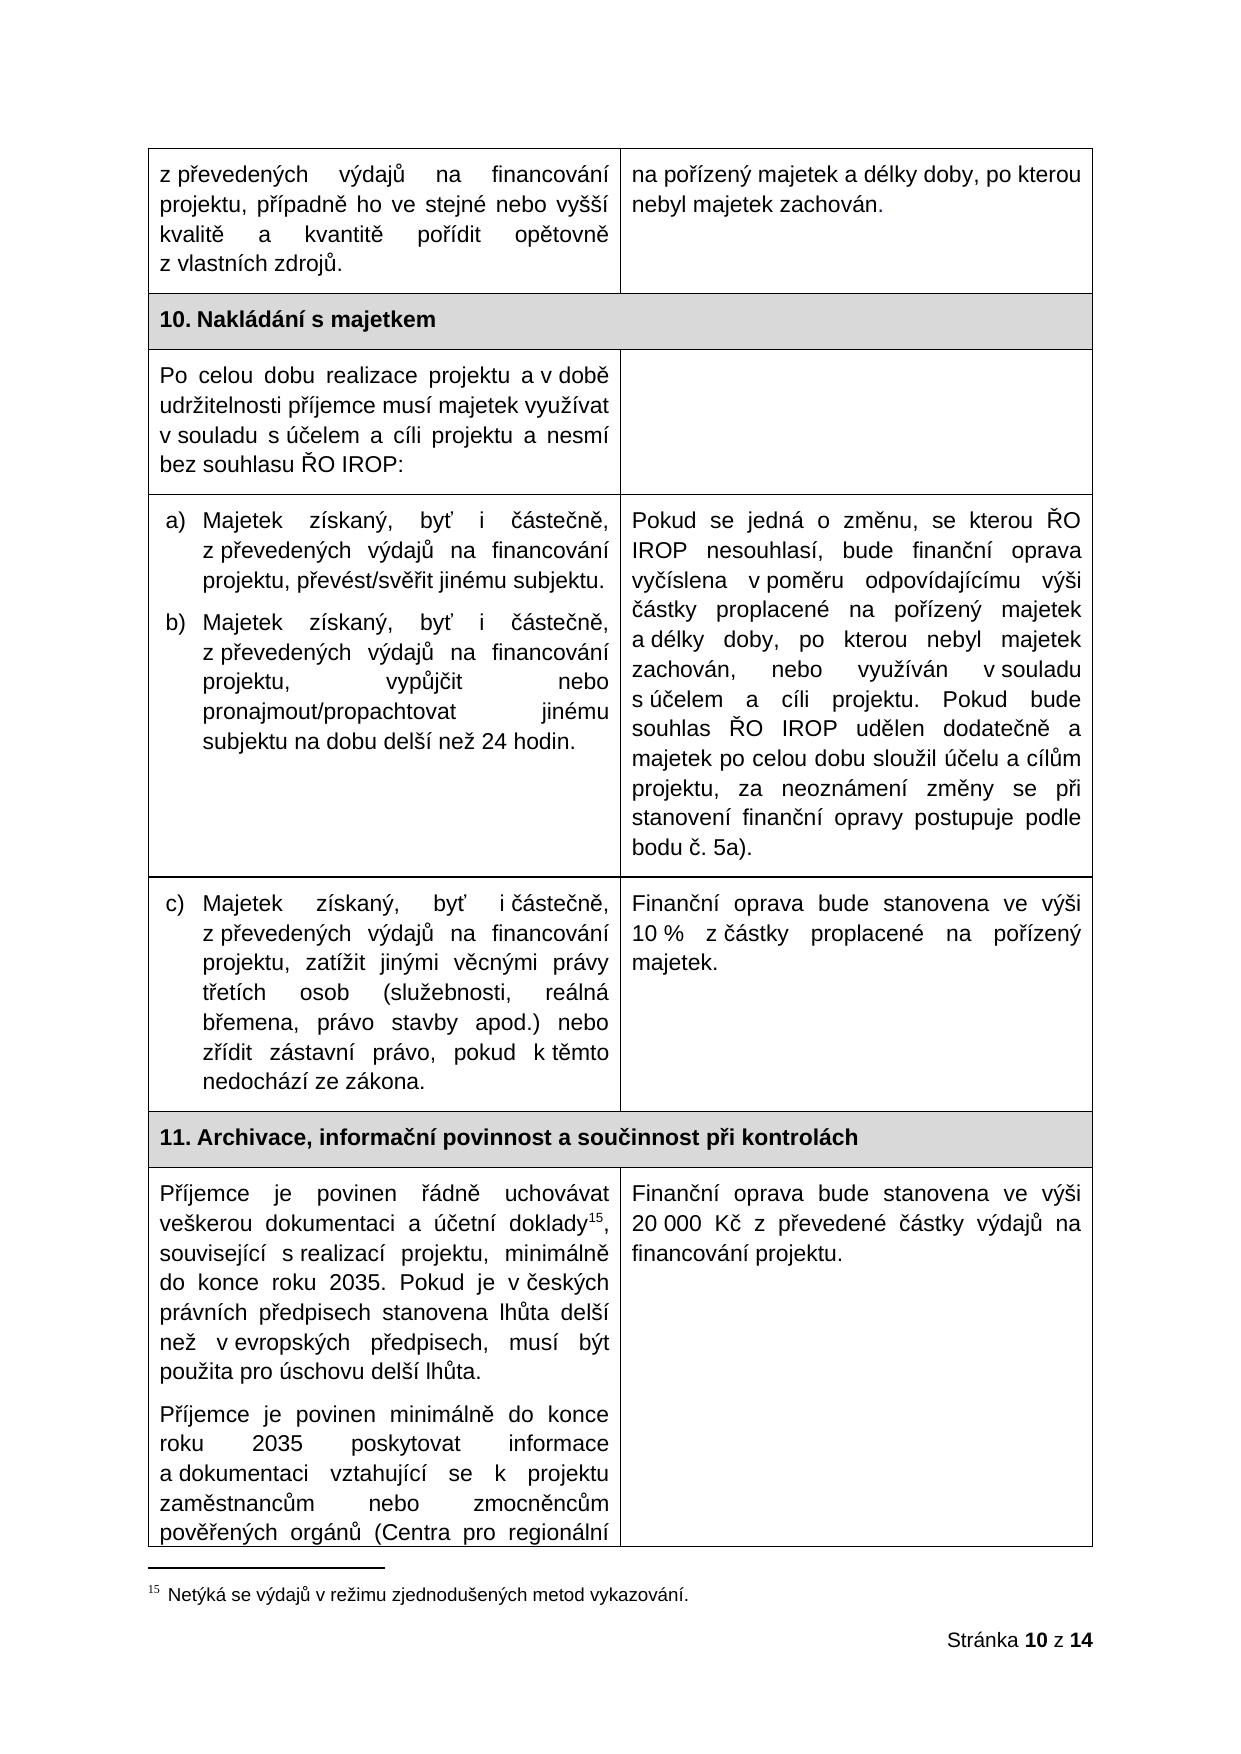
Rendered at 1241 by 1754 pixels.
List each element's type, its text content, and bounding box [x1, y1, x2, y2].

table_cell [621, 149, 1092, 293]
table_cell Majetek získaný, byť i částečně, z převedených výdajů na financování projektu, zatížit jinými věcnými právy třetích osob (služebnosti, reálná břemena, právo stavby apod.) nebo zřídit zástavní právo, pokud k těmto nedochází ze zákona. [149, 878, 620, 1111]
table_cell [149, 1168, 620, 1546]
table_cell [621, 1168, 1092, 1546]
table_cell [149, 149, 620, 293]
table_cell Majetek získaný, byť i částečně, z převedených výdajů na financování projektu, převést/svěřit jinému subjektu. Majetek získaný, byť i částečně, z převedených výdajů na financování projektu, vypůjčit nebo pronajmout/propachtovat jinému subjektu na dobu delší než 24 hodin. [149, 495, 620, 876]
table_cell Po celou dobu realizace projektu a v době udržitelnosti příjemce musí majetek využívat v souladu s účelem a cíli projektu a nesmí bez souhlasu ŘO IROP: [149, 350, 620, 494]
table_cell Finanční oprava bude stanovena ve výši 10 % z částky proplacené na pořízený majetek. [621, 878, 1092, 1111]
table_cell Archivace, informační povinnost a součinnost při kontrolách [149, 1112, 1092, 1167]
table_cell [621, 350, 1092, 494]
table_cell Nakládání s majetkem [149, 294, 1092, 349]
table_cell Pokud se jedná o změnu, se kterou ŘO IROP nesouhlasí, bude finanční oprava vyčíslena v poměru odpovídajícímu výši částky proplacené na pořízený majetek a délky doby, po kterou nebyl majetek zachován, nebo využíván v souladu s účelem a cíli projektu. Pokud bude souhlas ŘO IROP udělen dodatečně a majetek po celou dobu sloužil účelu a cílům projektu, za neoznámení změny se při stanovení finanční opravy postupuje podle bodu č. 5a). [621, 495, 1092, 876]
